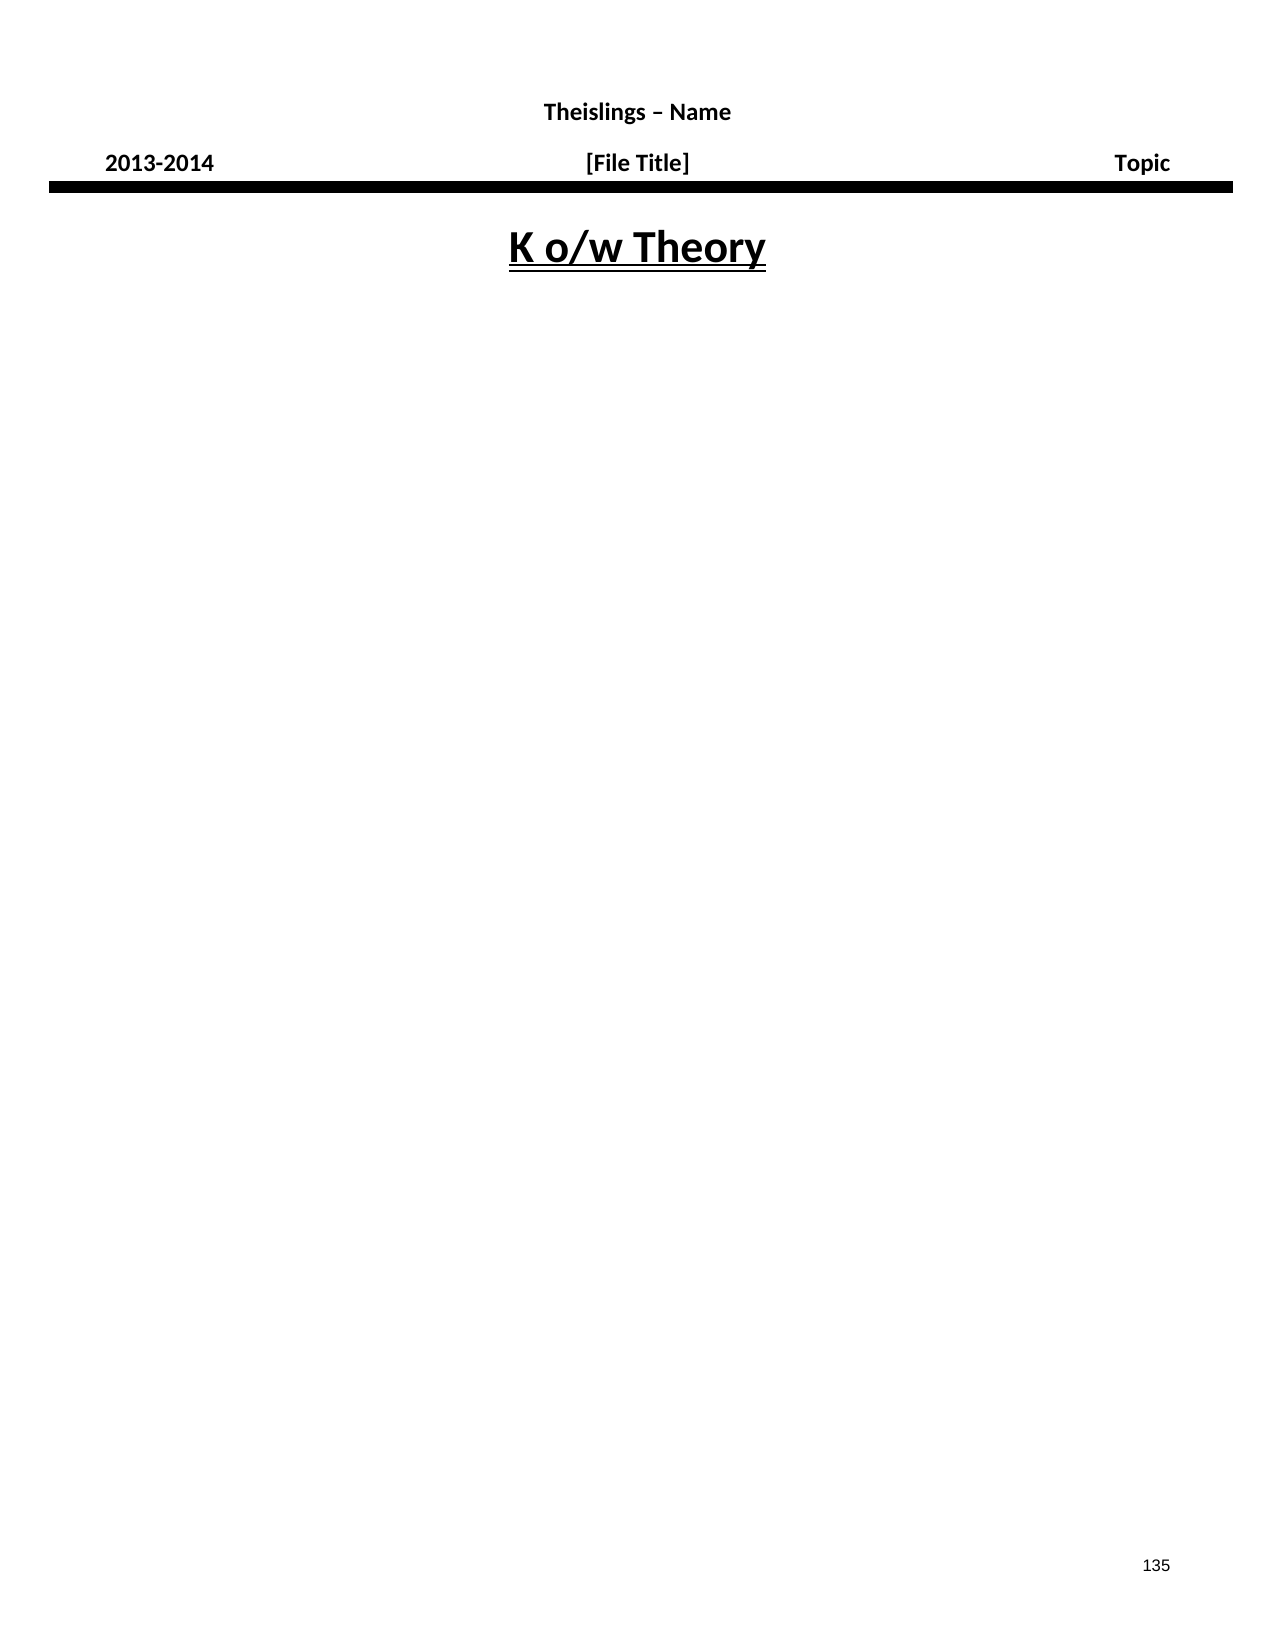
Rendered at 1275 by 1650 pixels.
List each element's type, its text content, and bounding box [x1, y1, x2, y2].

subtitle K o/w Theory [105, 218, 1170, 274]
